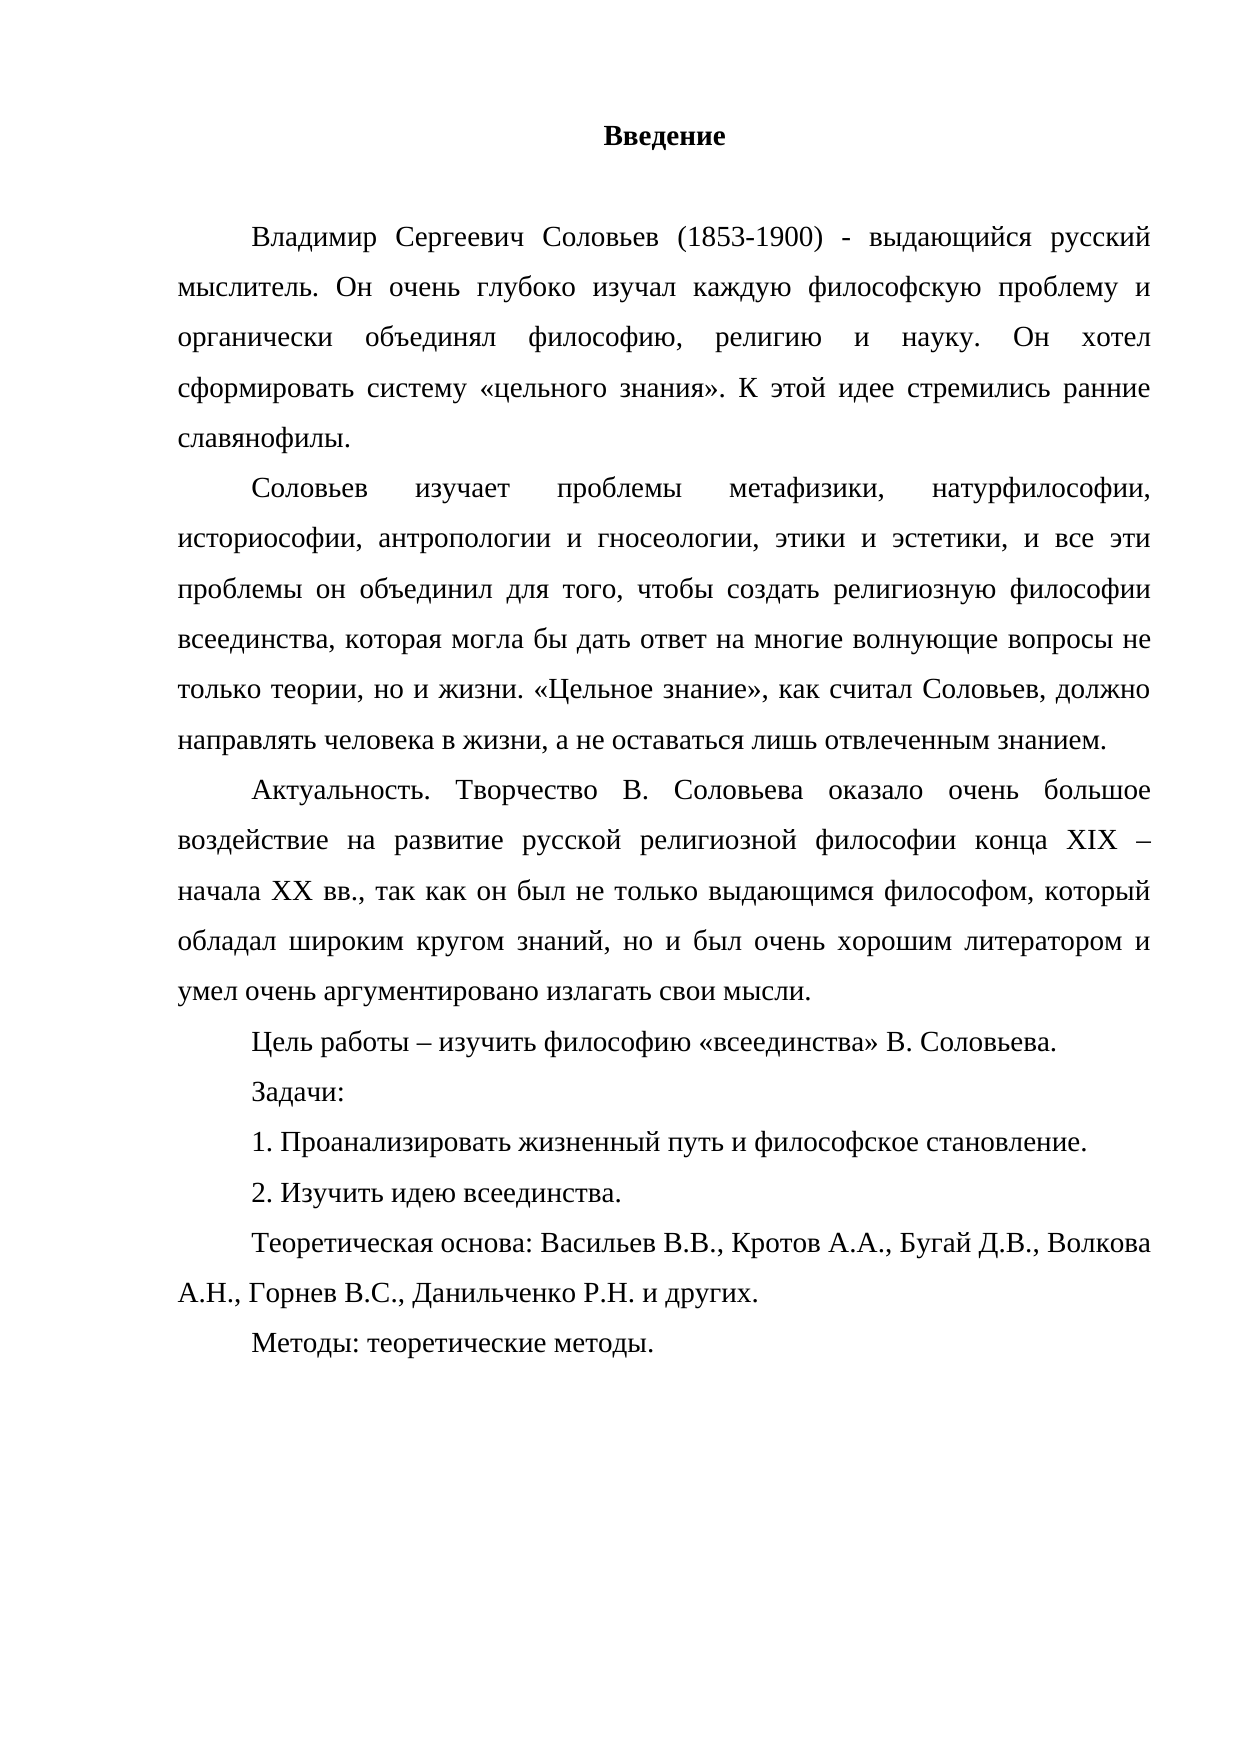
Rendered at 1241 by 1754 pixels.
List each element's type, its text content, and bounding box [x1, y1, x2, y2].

text Соловьев изучает проблемы метафизики, натурфилософии, историософии, антропологии и гносеологии, этики и эстетики, и все эти проблемы он объединил для того, чтобы создать религиозную философии всеединства, которая могла бы дать ответ на многие волнующие вопросы не только теории, но и жизни. «Цельное знание», как считал Соловьев, должно направлять человека в жизни, а не оставаться лишь отвлеченным знанием. [177, 470, 1152, 755]
text 1. Проанализировать жизненный путь и философское становление. [177, 1124, 1152, 1158]
text Актуальность. Творчество В. Соловьева оказало очень большое воздействие на развитие русской религиозной философии конца XIX – начала ХХ вв., так как он был не только выдающимся философом, который обладал широким кругом знаний, но и был очень хорошим литератором и умел очень аргументировано излагать свои мысли. [177, 772, 1152, 1007]
text 2. Изучить идею всеединства. [177, 1175, 1152, 1208]
text Задачи: [177, 1074, 1152, 1108]
text Теоретическая основа: Васильев В.В., Кротов А.А., Бугай Д.В., Волкова А.Н., Горнев В.С., Данильченко Р.Н. и других. [177, 1225, 1152, 1309]
text Методы: теоретические методы. [177, 1326, 1152, 1359]
text Владимир Сергеевич Соловьев (1853-1900) - выдающийся русский мыслитель. Он очень глубоко изучал каждую философскую проблему и органически объединял философию, религию и науку. Он хотел сформировать систему «цельного знания». К этой идее стремились ранние славянофилы. [177, 219, 1152, 453]
text Введение [177, 118, 1152, 152]
text Цель работы – изучить философию «всеединства» В. Соловьева. [177, 1024, 1152, 1057]
